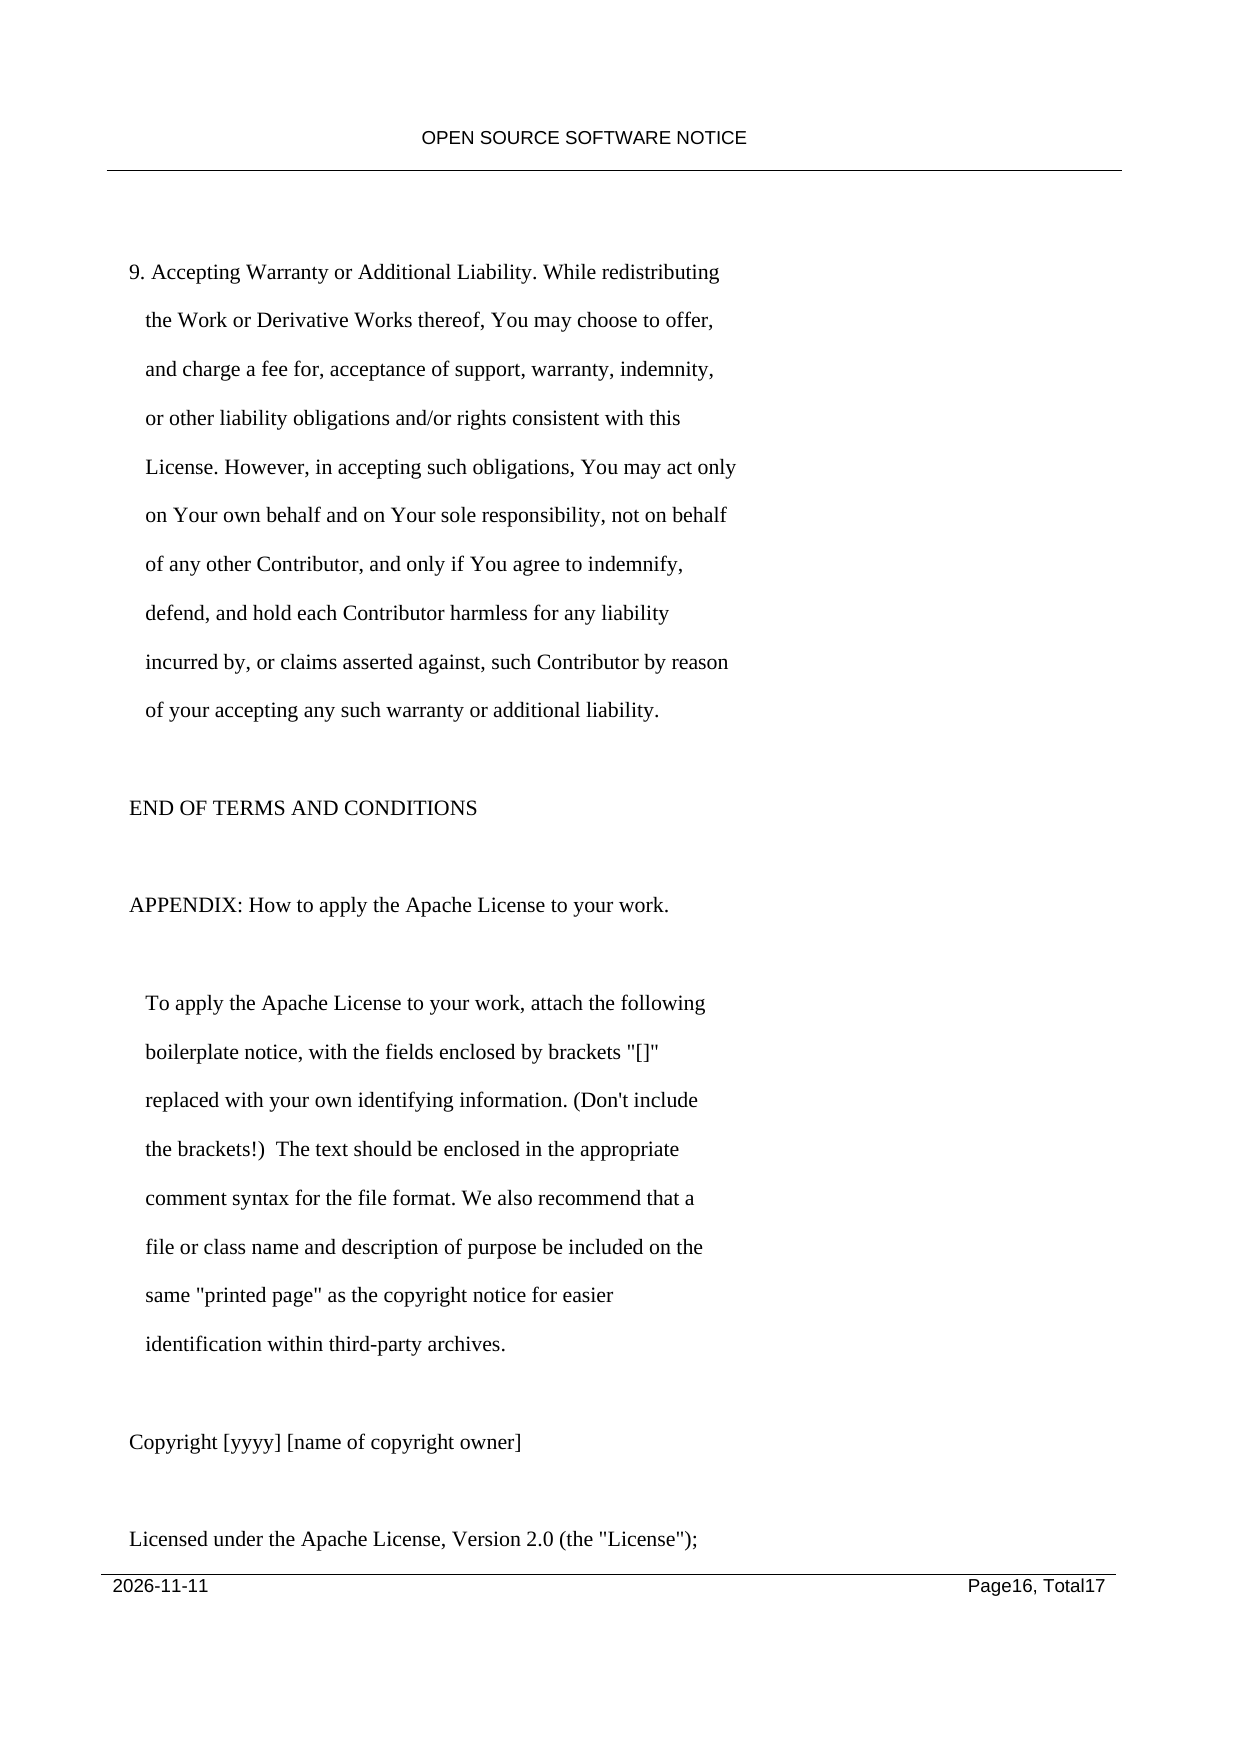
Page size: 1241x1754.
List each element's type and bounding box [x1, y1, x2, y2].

text [112, 206, 1128, 1555]
